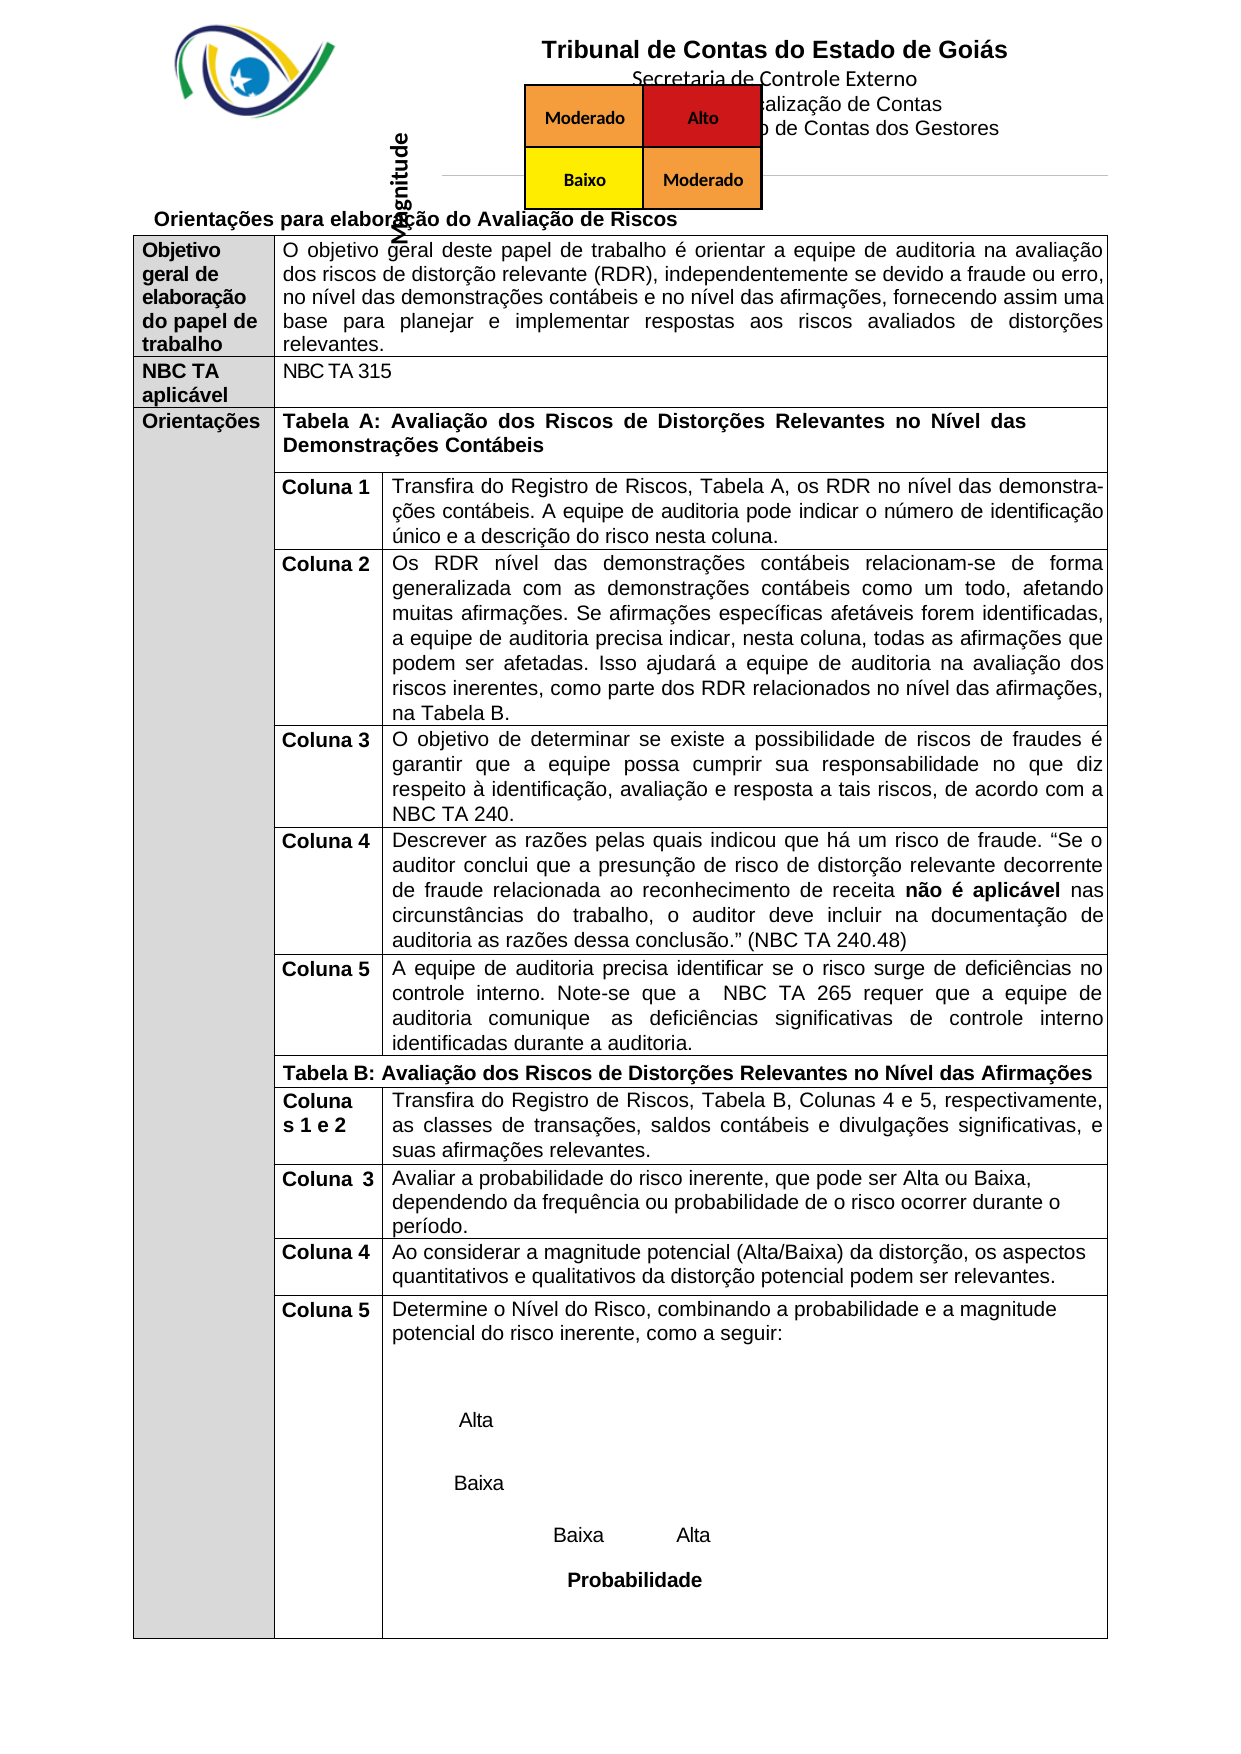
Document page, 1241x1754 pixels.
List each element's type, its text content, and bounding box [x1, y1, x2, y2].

table_cell Coluna 3 [275, 1165, 382, 1237]
table_cell O objetivo de determinar se existe a possibilidade de riscos de fraudes é garantir que a equipe possa cumprir sua responsabilidade no que diz respeito à identificação, avaliação e resposta a tais riscos, de acordo com a NBC TA 240. [383, 726, 1107, 827]
table_cell Coluna 5 [275, 1296, 382, 1638]
table_cell Os RDR nível das demonstrações contábeis relacionam-se de forma generalizada com as demonstrações contábeis como um todo, afetando muitas afirmações. Se afirmações específicas afetáveis forem identificadas, a equipe de auditoria precisa indicar, nesta coluna, todas as afirmações que podem ser afetadas. Isso ajudará a equipe de auditoria na avaliação dos riscos inerentes, como parte dos RDR relacionados no nível das afirmações, na Tabela B. [383, 550, 1107, 725]
table_cell Orientações [134, 408, 274, 1638]
table_cell NBC TA aplicável [134, 357, 274, 407]
table_cell NBC TA 315 [275, 357, 1107, 407]
table_cell Colunas 1 e 2 [275, 1088, 382, 1164]
table_cell A equipe de auditoria precisa identificar se o risco surge de deficiências no controle interno. Note-se que a NBC TA 265 requer que a equipe de auditoria comunique as deficiências significativas de controle interno identificadas durante a auditoria. [383, 955, 1107, 1055]
table_cell Coluna 2 [275, 550, 382, 725]
table_cell Determine o Nível do Risco, combinando a probabilidade e a magnitude potencial do risco inerente, como a seguir: Alta Baixa Baixa Alta Probabilidade [383, 1296, 1107, 1638]
table_cell Avaliar a probabilidade do risco inerente, que pode ser Alta ou Baixa, dependendo da frequência ou probabilidade de o risco ocorrer durante o período. [383, 1165, 1107, 1237]
table_header Objetivo geral de elaboração do papel de trabalho [134, 236, 274, 356]
table_cell Tabela B: Avaliação dos Riscos de Distorções Relevantes no Nível das Afirmações [275, 1056, 1107, 1087]
table_cell Coluna 4 [275, 828, 382, 954]
table_cell Descrever as razões pelas quais indicou que há um risco de fraude. “Se o auditor conclui que a presunção de risco de distorção relevante decorrente de fraude relacionada ao reconhecimento de receita não é aplicável nas circunstâncias do trabalho, o auditor deve incluir na documentação de auditoria as razões dessa conclusão.” (NBC TA 240.48) [383, 828, 1107, 954]
table_cell Ao considerar a magnitude potencial (Alta/Baixa) da distorção, os aspectos quantitativos e qualitativos da distorção potencial podem ser relevantes. [383, 1239, 1107, 1295]
table_cell Transfira do Registro de Riscos, Tabela B, Colunas 4 e 5, respectivamente, as classes de transações, saldos contábeis e divulgações significativas, e suas afirmações relevantes. [383, 1088, 1107, 1164]
picture [168, 18, 340, 125]
table_cell Tabela A: Avaliação dos Riscos de Distorções Relevantes no Nível das Demonstrações Contábeis [275, 408, 1107, 472]
table_cell Coluna 3 [275, 726, 382, 827]
table_cell Transfira do Registro de Riscos, Tabela A, os RDR no nível das demonstra- ções contábeis. A equipe de auditoria pode indicar o número de identificação único e a descrição do risco nesta coluna. [383, 473, 1107, 549]
table_cell Coluna 1 [275, 473, 382, 549]
table_cell Coluna 4 [275, 1239, 382, 1295]
subtitle Orientações para elaboração do Avaliação de Riscos [154, 207, 1107, 231]
table_cell Coluna 5 [275, 955, 382, 1055]
table_header O objetivo geral deste papel de trabalho é orientar a equipe de auditoria na avaliação dos riscos de distorção relevante (RDR), independentemente se devido a fraude ou erro, no nível das demonstrações contábeis e no nível das afirmações, fornecendo assim uma base para planejar e implementar respostas aos riscos avaliados de distorções relevantes. [275, 236, 1107, 356]
